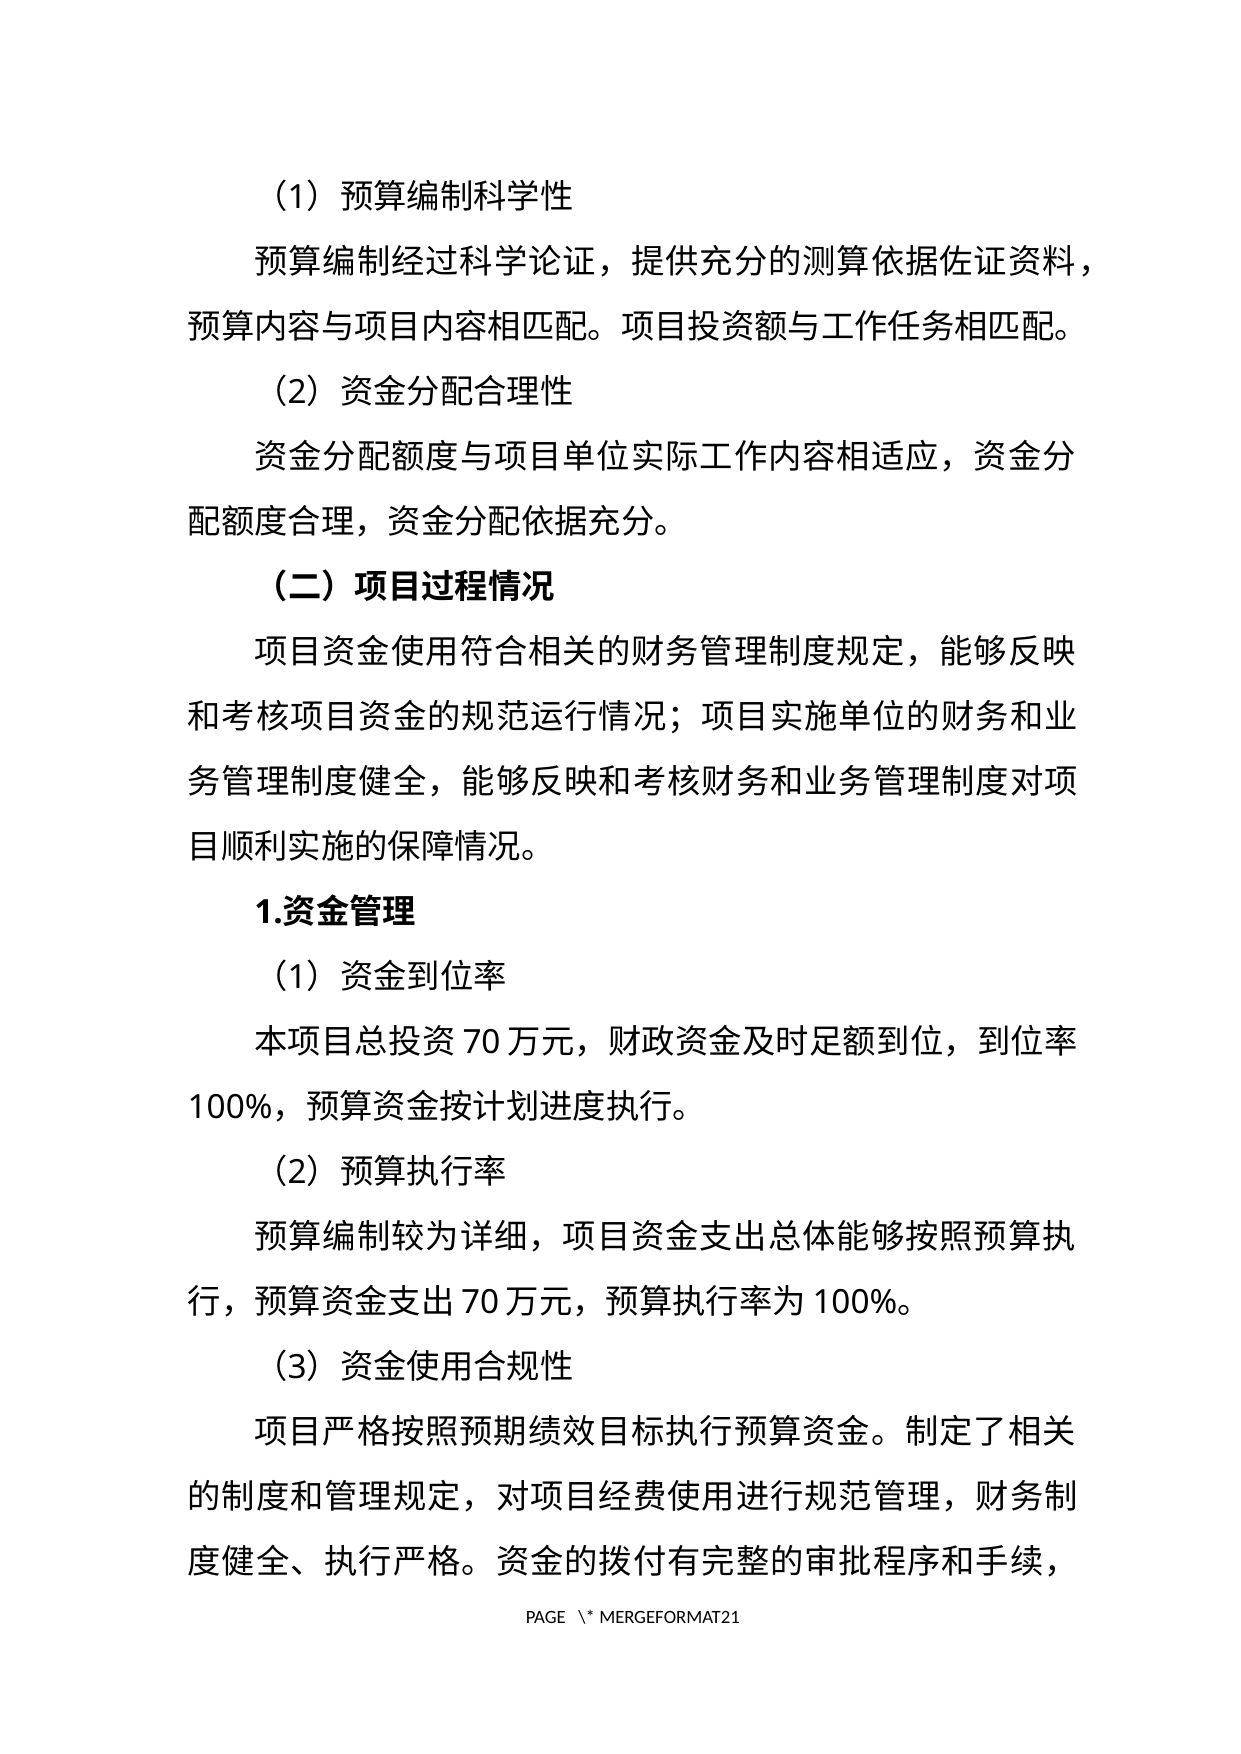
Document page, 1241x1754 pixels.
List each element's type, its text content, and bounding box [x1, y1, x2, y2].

text （2）预算执行率 [187, 1137, 1078, 1202]
title 项目过程情况 [187, 552, 1078, 617]
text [187, 1397, 1078, 1592]
text 1.资金管理 [187, 877, 1078, 942]
text 资金分配额度与项目单位实际工作内容相适应，资金分配额度合理，资金分配依据充分。 [187, 422, 1078, 552]
text 项目资金使用符合相关的财务管理制度规定，能够反映和考核项目资金的规范运行情况；项目实施单位的财务和业务管理制度健全，能够反映和考核财务和业务管理制度对项目顺利实施的保障情况。 [187, 617, 1078, 877]
text （3）资金使用合规性 [187, 1332, 1078, 1397]
text （2）资金分配合理性 [187, 357, 1078, 422]
text 预算编制经过科学论证，提供充分的测算依据佐证资料，预算内容与项目内容相匹配。项目投资额与工作任务相匹配。 [187, 227, 1078, 357]
text （1）预算编制科学性 [187, 162, 1078, 227]
text （1）资金到位率 [187, 942, 1078, 1007]
text 预算编制较为详细，项目资金支出总体能够按照预算执行，预算资金支出70万元，预算执行率为100%。 [187, 1202, 1078, 1332]
text 本项目总投资70万元，财政资金及时足额到位，到位率100%，预算资金按计划进度执行。 [187, 1007, 1078, 1137]
